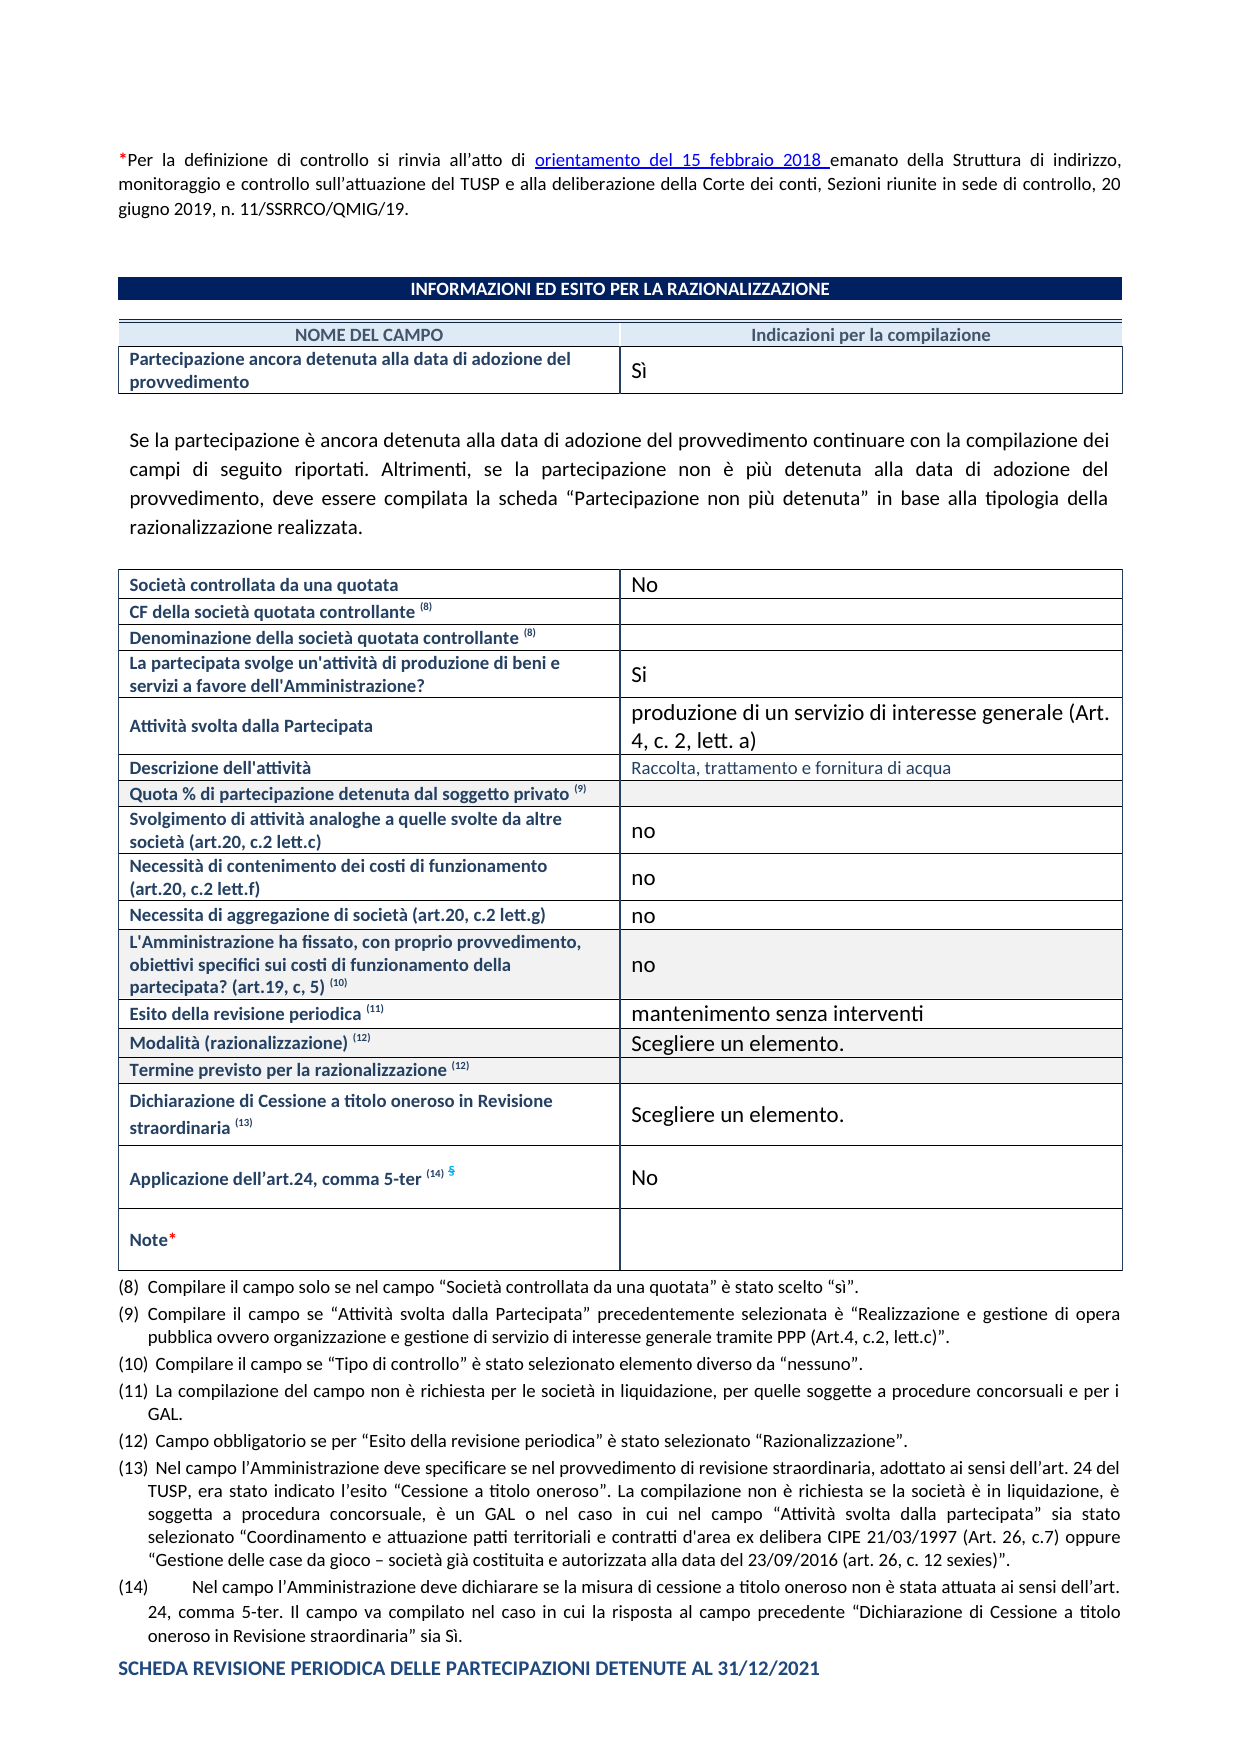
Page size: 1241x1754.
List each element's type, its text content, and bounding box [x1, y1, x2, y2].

list Compilare il campo se “Attività svolta dalla Partecipata” precedentemente selezionata è “Realizzazione e gestione di opera pubblica ovvero organizzazione e gestione di servizio di interesse generale tramite PPP (Art.4, c.2, lett.c)”. [118, 1302, 1122, 1348]
table_cell Applicazione dell’art.24, comma 5-ter (14) § [119, 1146, 619, 1208]
table_header NOME DEL CAMPO [119, 323, 619, 346]
table_cell [621, 599, 1122, 624]
list Campo obbligatorio se per “Esito della revisione periodica” è stato selezionato “Razionalizzazione”. [118, 1429, 1122, 1452]
table_cell Descrizione dell'attività [119, 755, 619, 780]
table_cell Se la partecipazione è ancora detenuta alla data di adozione del provvedimento continuare con la compilazione dei campi di seguito riportati. Altrimenti, se la partecipazione non è più detenuta alla data di adozione del provvedimento, deve essere compilata la scheda “Partecipazione non più detenuta” in base alla tipologia della razionalizzazione realizzata. [118, 394, 1122, 569]
table_cell Note* [119, 1209, 619, 1270]
table_cell L'Amministrazione ha fissato, con proprio provvedimento, obiettivi specifici sui costi di funzionamento della partecipata? (art.19, c, 5) (10) [119, 930, 619, 998]
list Nel campo l’Amministrazione deve specificare se nel provvedimento di revisione straordinaria, adottato ai sensi dell’art. 24 del TUSP, era stato indicato l’esito “Cessione a titolo oneroso”. La compilazione non è richiesta se la società è in liquidazione, è soggetta a procedura concorsuale, è un GAL o nel caso in cui nel campo “Attività svolta dalla partecipata” sia stato selezionato “Coordinamento e attuazione patti territoriali e contratti d'area ex delibera CIPE 21/03/1997 (Art. 26, c.7) oppure “Gestione delle case da gioco – società già costituita e autorizzata alla data del 23/09/2016 (art. 26, c. 12 sexies)”. [118, 1457, 1122, 1571]
table_cell Attività svolta dalla Partecipata [119, 698, 619, 754]
table_cell [621, 625, 1122, 650]
table_cell Società controllata da una quotata [119, 570, 619, 598]
table_cell La partecipata svolge un'attività di produzione di beni e servizi a favore dell'Amministrazione? [119, 651, 619, 697]
table_cell Termine previsto per la razionalizzazione (12) [119, 1058, 619, 1083]
table_cell [621, 781, 1122, 806]
table_cell Quota % di partecipazione detenuta dal soggetto privato (9) [119, 781, 619, 806]
table_cell Denominazione della società quotata controllante (8) [119, 625, 619, 650]
text *Per la definizione di controllo si rinvia all’atto di orientamento del 15 febbraio 2018 emanato della Struttura di indirizzo, monitoraggio e controllo sull’attuazione del TUSP e alla deliberazione della Corte dei conti, Sezioni riunite in sede di controllo, 20 giugno 2019, n. 11/SSRRCO/QMIG/19. [118, 148, 1122, 220]
table_cell [621, 1209, 1122, 1270]
table_cell [621, 930, 1122, 998]
table_cell Necessità di contenimento dei costi di funzionamento (art.20, c.2 lett.f) [119, 854, 619, 900]
table_cell [621, 1058, 1122, 1083]
table_cell Svolgimento di attività analoghe a quelle svolte da altre società (art.20, c.2 lett.c) [119, 807, 619, 853]
table_cell Esito della revisione periodica (11) [119, 1000, 619, 1028]
table_cell Partecipazione ancora detenuta alla data di adozione del provvedimento [119, 347, 619, 393]
list Nel campo l’Amministrazione deve dichiarare se la misura di cessione a titolo oneroso non è stata attuata ai sensi dell’art. 24, comma 5-ter. Il campo va compilato nel caso in cui la risposta al campo precedente “Dichiarazione di Cessione a titolo oneroso in Revisione straordinaria” sia Sì. [118, 1575, 1122, 1647]
table_cell Dichiarazione di Cessione a titolo oneroso in Revisione straordinaria (13) [119, 1084, 619, 1145]
table_cell Raccolta, trattamento e fornitura di acqua [621, 755, 1122, 780]
table_cell Necessita di aggregazione di società (art.20, c.2 lett.g) [119, 901, 619, 929]
list Compilare il campo se “Tipo di controllo” è stato selezionato elemento diverso da “nessuno”. [118, 1352, 1122, 1375]
table_cell Modalità (razionalizzazione) (12) [119, 1029, 619, 1057]
text INFORMAZIONI ED ESITO PER LA RAZIONALIZZAZIONE [118, 277, 1122, 300]
list La compilazione del campo non è richiesta per le società in liquidazione, per quelle soggette a procedure concorsuali e per i GAL. [118, 1379, 1122, 1425]
table_header Indicazioni per la compilazione [621, 323, 1122, 346]
table_cell CF della società quotata controllante (8) [119, 599, 619, 624]
list Compilare il campo solo se nel campo “Società controllata da una quotata” è stato scelto “sì”. [118, 1275, 1122, 1298]
